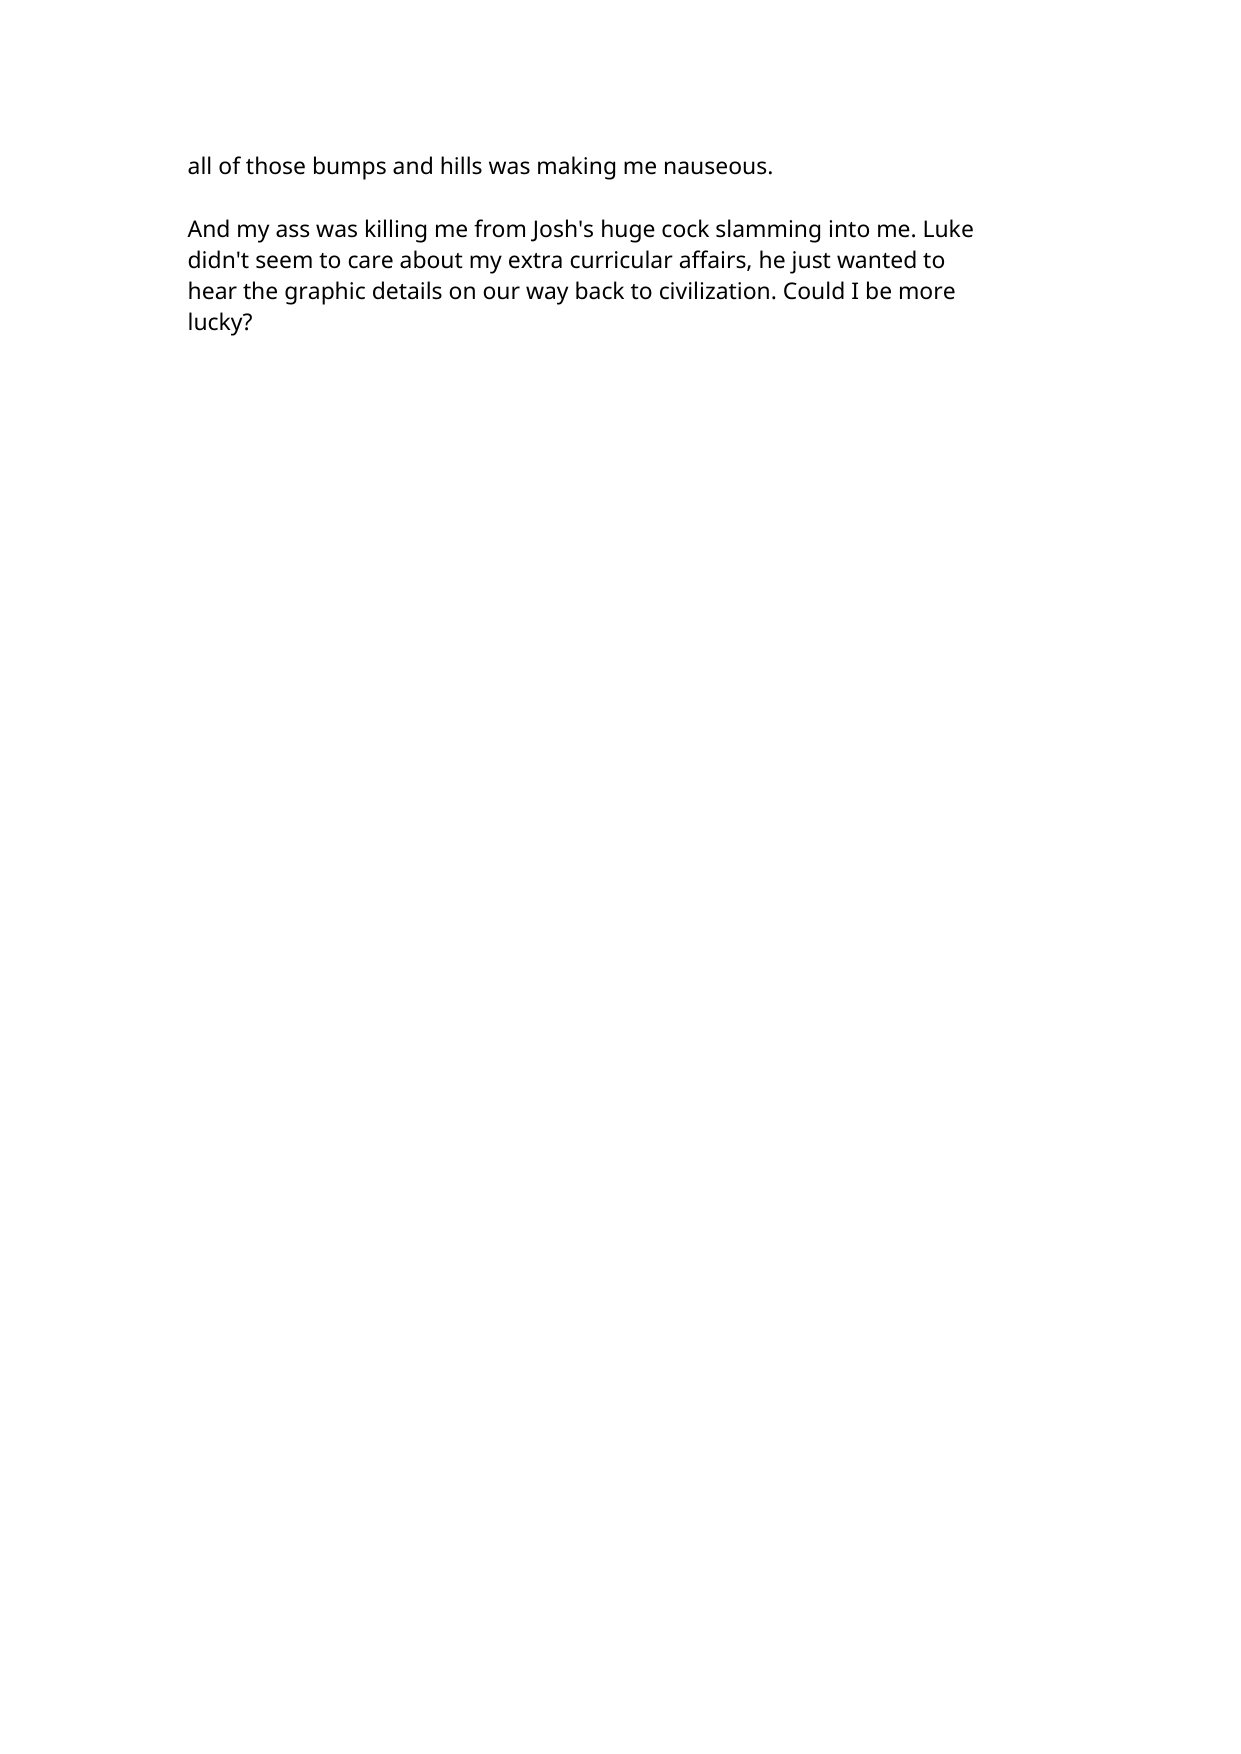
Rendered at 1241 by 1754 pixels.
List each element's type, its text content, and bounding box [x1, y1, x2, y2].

text And my ass was killing me from Josh's huge cock slamming into me. Luke [187, 212, 1053, 244]
text all of those bumps and hills was making me nauseous. [187, 150, 1053, 181]
text hear the graphic details on our way back to civilization. Could I be more [187, 275, 1053, 306]
text lucky? [187, 306, 1053, 337]
text didn't seem to care about my extra curricular affairs, he just wanted to [187, 244, 1053, 275]
